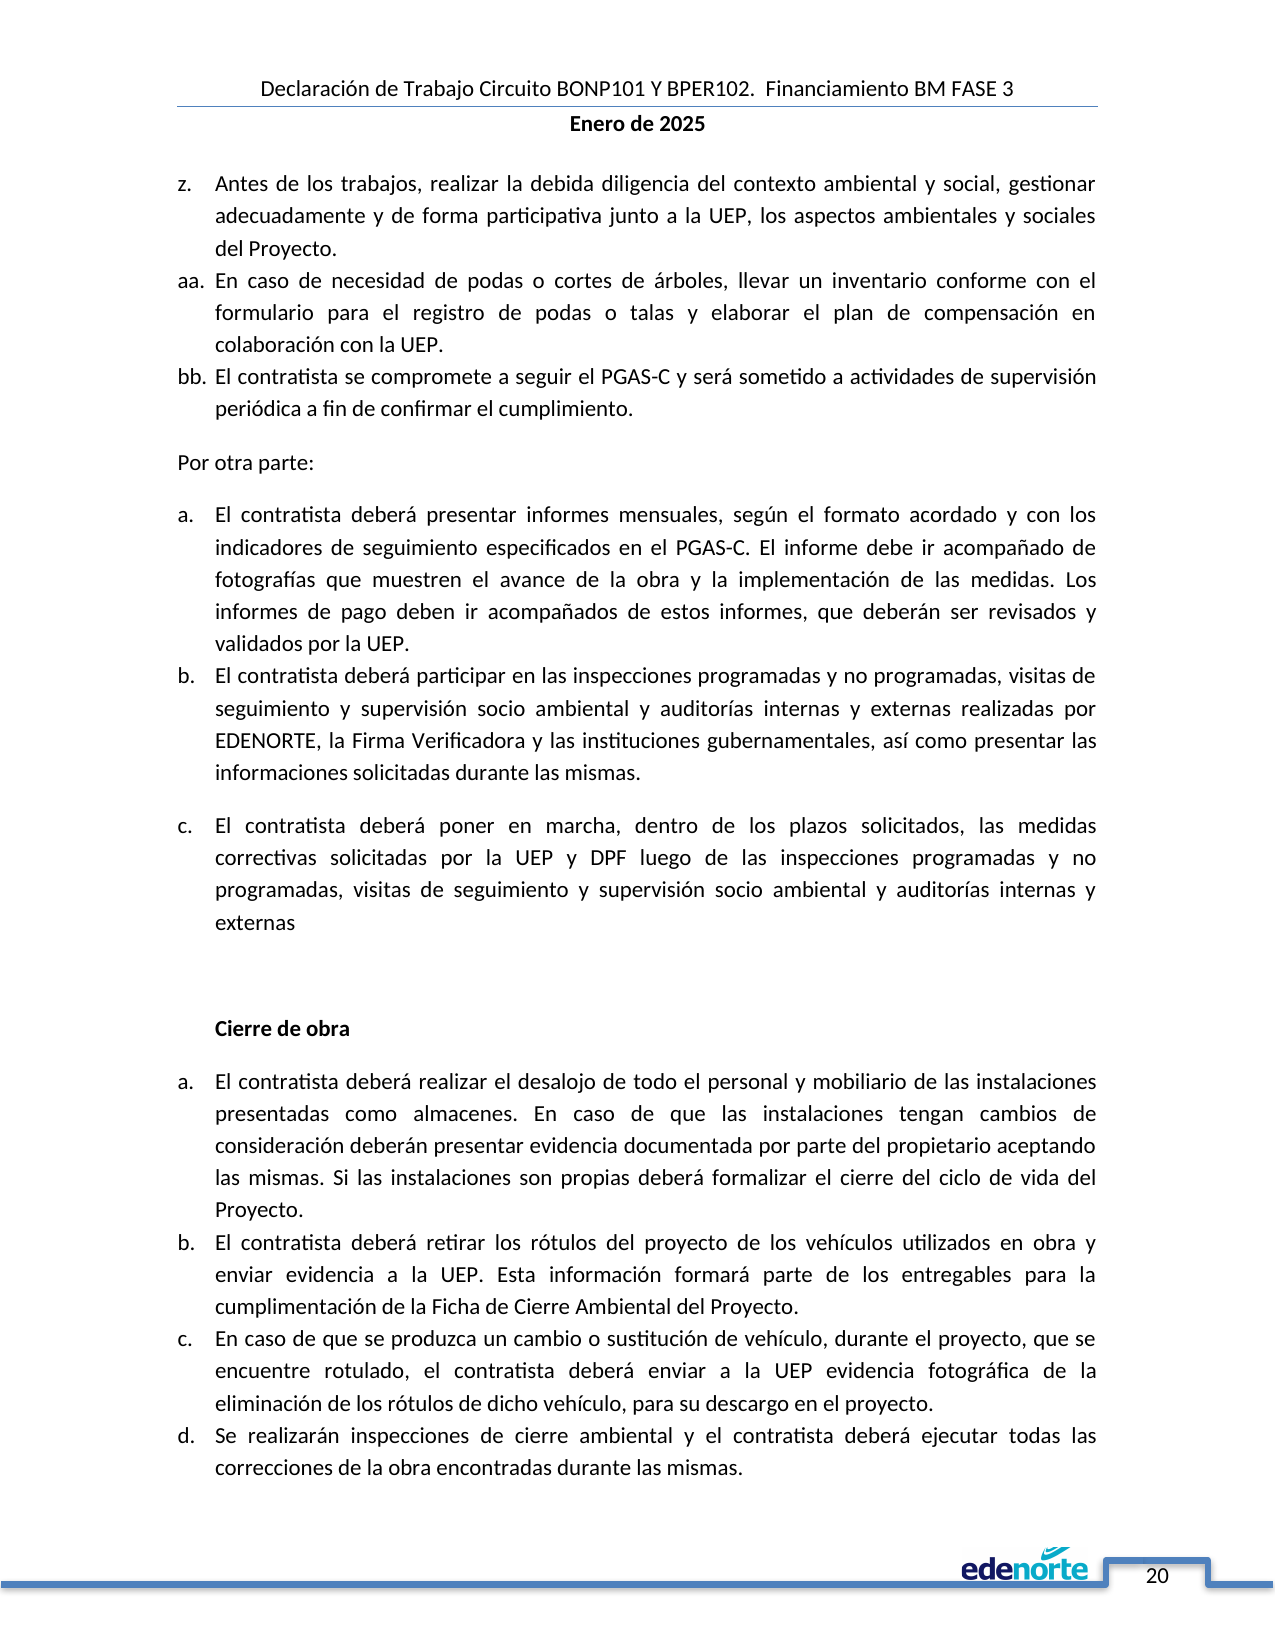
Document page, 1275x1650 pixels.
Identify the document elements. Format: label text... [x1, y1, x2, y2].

list El contratista deberá retirar los rótulos del proyecto de los vehículos utilizados en obra y enviar evidencia a la UEP. Esta información formará parte de los entregables para la cumplimentación de la Ficha de Cierre Ambiental del Proyecto. [177, 1228, 1098, 1320]
text Por otra parte: [177, 448, 1098, 476]
list Antes de los trabajos, realizar la debida diligencia del contexto ambiental y social, gestionar adecuadamente y de forma participativa junto a la UEP, los aspectos ambientales y sociales del Proyecto. [177, 169, 1098, 262]
list En caso de que se produzca un cambio o sustitución de vehículo, durante el proyecto, que se encuentre rotulado, el contratista deberá enviar a la UEP evidencia fotográfica de la eliminación de los rótulos de dicho vehículo, para su descargo en el proyecto. [177, 1324, 1098, 1417]
picture [961, 1547, 1088, 1580]
list El contratista deberá presentar informes mensuales, según el formato acordado y con los indicadores de seguimiento especificados en el PGAS-C. El informe debe ir acompañado de fotografías que muestren el avance de la obra y la implementación de las medidas. Los informes de pago deben ir acompañados de estos informes, que deberán ser revisados y validados por la UEP. [177, 501, 1098, 657]
text Cierre de obra [215, 1014, 1098, 1042]
list Se realizarán inspecciones de cierre ambiental y el contratista deberá ejecutar todas las correcciones de la obra encontradas durante las mismas. [177, 1421, 1098, 1481]
list El contratista deberá poner en marcha, dentro de los plazos solicitados, las medidas correctivas solicitadas por la UEP y DPF luego de las inspecciones programadas y no programadas, visitas de seguimiento y supervisión socio ambiental y auditorías internas y externas [177, 811, 1098, 936]
list En caso de necesidad de podas o cortes de árboles, llevar un inventario conforme con el formulario para el registro de podas o talas y elaborar el plan de compensación en colaboración con la UEP. [177, 266, 1098, 358]
list El contratista deberá realizar el desalojo de todo el personal y mobiliario de las instalaciones presentadas como almacenes. En caso de que las instalaciones tengan cambios de consideración deberán presentar evidencia documentada por parte del propietario aceptando las mismas. Si las instalaciones son propias deberá formalizar el cierre del ciclo de vida del Proyecto. [177, 1067, 1098, 1223]
list El contratista se compromete a seguir el PGAS-C y será sometido a actividades de supervisión periódica a fin de confirmar el cumplimiento. [177, 362, 1098, 423]
list El contratista deberá participar en las inspecciones programadas y no programadas, visitas de seguimiento y supervisión socio ambiental y auditorías internas y externas realizadas por EDENORTE, la Firma Verificadora y las instituciones gubernamentales, así como presentar las informaciones solicitadas durante las mismas. [177, 662, 1098, 786]
